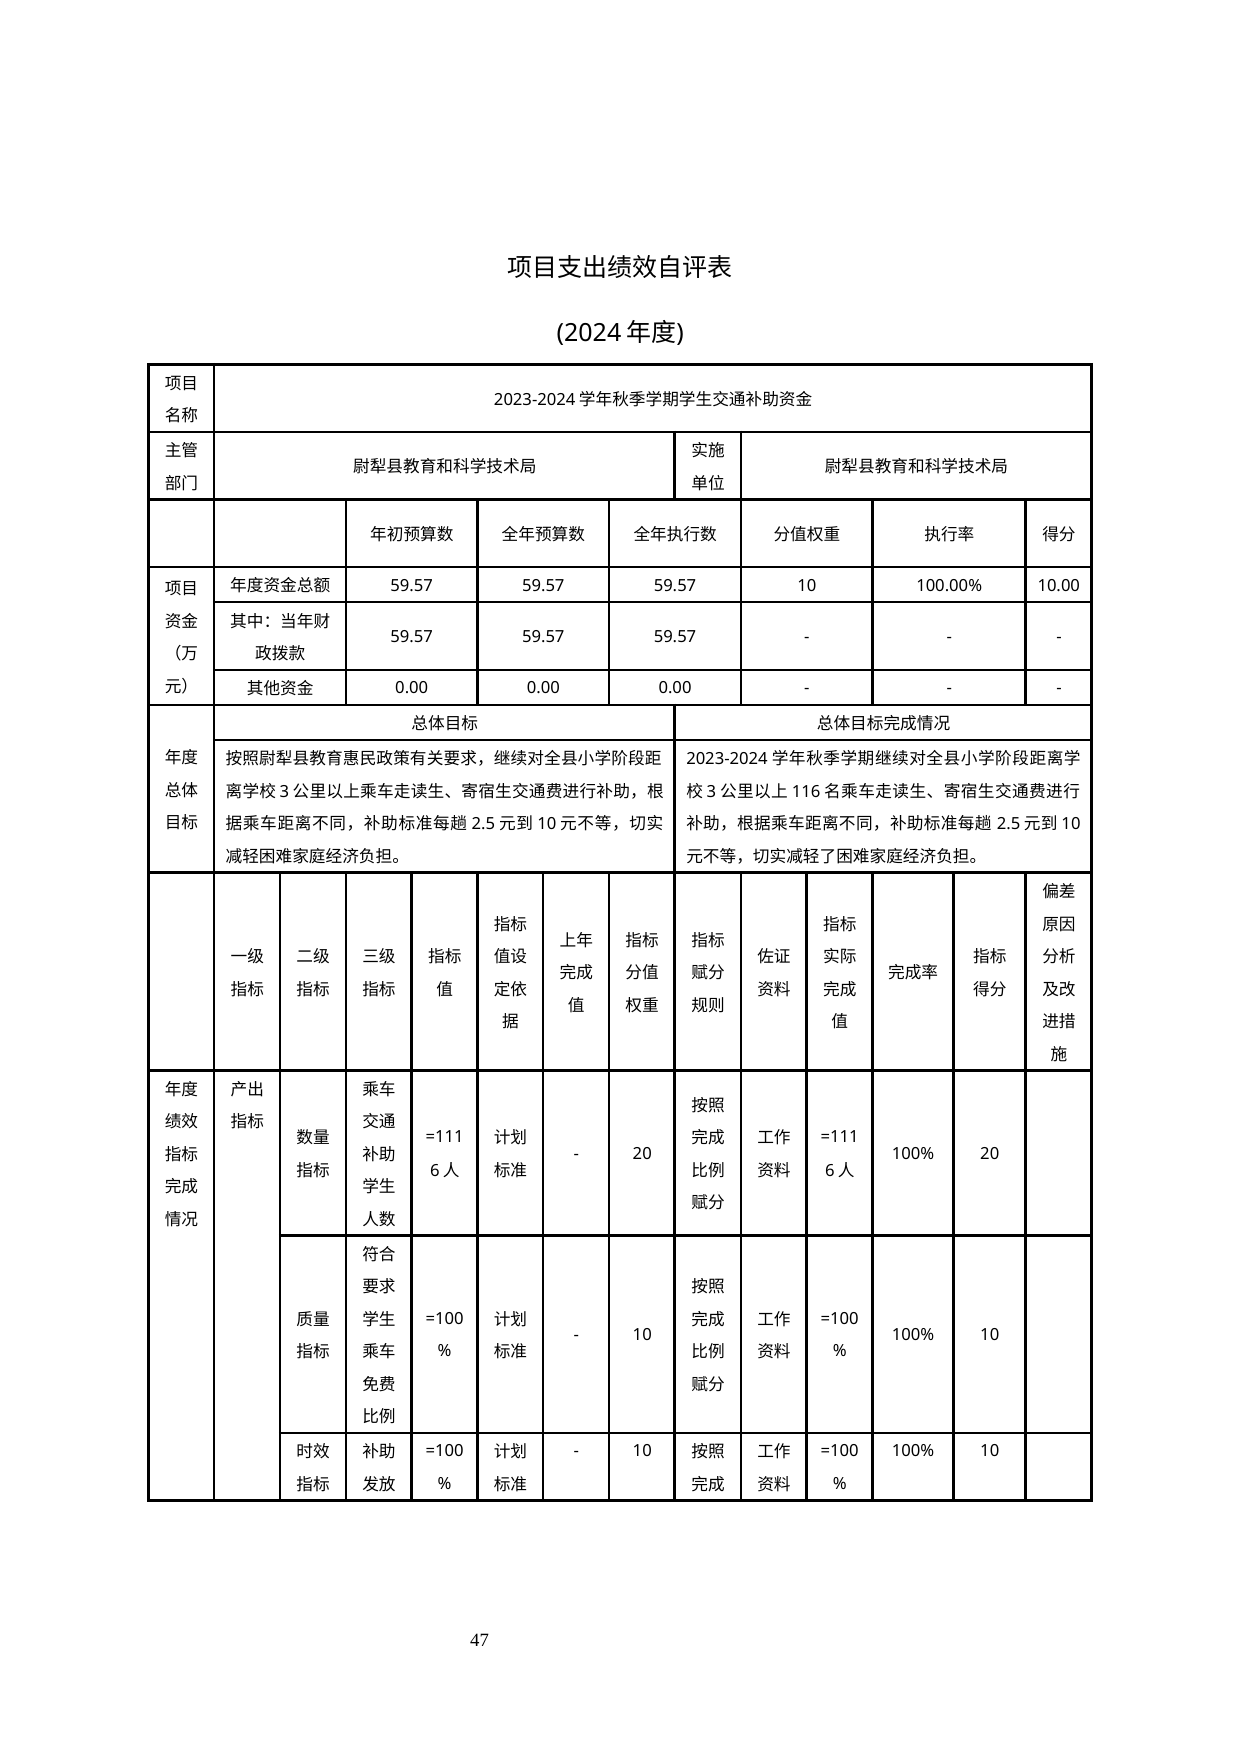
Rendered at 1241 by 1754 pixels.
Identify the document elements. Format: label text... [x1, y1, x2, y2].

table_cell 100% [874, 1072, 952, 1234]
table_cell 项目资金 （万元） [150, 568, 213, 703]
table_cell 时效指标 [281, 1434, 345, 1499]
table_cell 实施单位 [676, 433, 740, 498]
table_cell 按照完成比例赋分 [676, 1434, 740, 1499]
table_cell [215, 501, 345, 566]
table_cell 年初预算数 [347, 501, 476, 566]
table_cell 0.00 [347, 671, 476, 703]
table_cell 10 [610, 1237, 673, 1432]
table_cell 尉犁县教育和科学技术局 [742, 433, 1090, 498]
table_cell 59.57 [347, 603, 476, 668]
table_cell 59.57 [479, 568, 608, 601]
table_cell 一级指标 [215, 874, 279, 1069]
table_cell 指标分值权重 [610, 874, 673, 1069]
table_cell 100% [874, 1434, 952, 1499]
table_cell 100.00% [874, 568, 1024, 601]
table_cell 其他资金 [215, 671, 345, 703]
table_cell 佐证资料 [742, 874, 805, 1069]
table_cell =1116人 [413, 1072, 476, 1234]
table_cell 尉犁县教育和科学技术局 [215, 433, 673, 498]
table_cell 0.00 [479, 671, 608, 703]
table_cell 年度资金总额 [215, 568, 345, 601]
table_cell 计划标准 [479, 1072, 542, 1234]
table_cell - [742, 603, 871, 668]
table_cell 20 [610, 1072, 673, 1234]
table_cell 主管部门 [150, 433, 213, 498]
table_cell 工作资料 [742, 1072, 805, 1234]
table_cell [1027, 1434, 1090, 1499]
table_cell 完成率 [874, 874, 952, 1069]
table_cell 计划标准 [479, 1434, 542, 1499]
table_cell 指标值设定依据 [479, 874, 542, 1069]
table_cell 指标得分 [955, 874, 1024, 1069]
table_cell 计划标准 [479, 1237, 542, 1432]
table_cell 全年预算数 [479, 501, 608, 566]
table_cell - [544, 1072, 608, 1234]
table_cell 全年执行数 [610, 501, 740, 566]
table_cell 按照尉犁县教育惠民政策有关要求，继续对全县小学阶段距离学校3公里以上乘车走读生、寄宿生交通费进行补助，根据乘车距离不同，补助标准每趟2.5元到10元不等，切实减轻困难家庭经济负担。 [215, 741, 673, 871]
table_cell 分值权重 [742, 501, 871, 566]
table_cell 符合要求学生乘车免费比例 [347, 1237, 410, 1432]
table_cell 10 [742, 568, 871, 601]
table_cell 10 [955, 1237, 1024, 1432]
table_cell 59.57 [479, 603, 608, 668]
table_cell 指标实际完成值 [808, 874, 871, 1069]
table_header 项目支出绩效自评表 [148, 233, 1092, 298]
table_cell 三级指标 [347, 874, 410, 1069]
table_cell 年度总体目标 [150, 706, 213, 871]
table_cell =100% [413, 1237, 476, 1432]
table_cell 10 [610, 1434, 673, 1499]
table_cell (2024年度) [148, 298, 1092, 363]
table_cell 指标值 [413, 874, 476, 1069]
table_cell 得分 [1027, 501, 1090, 566]
table_cell - [544, 1434, 608, 1499]
table_cell [150, 874, 213, 1069]
table_cell 10 [955, 1434, 1024, 1499]
table_cell 数量指标 [281, 1072, 345, 1234]
table_cell [1027, 1237, 1090, 1432]
table_cell - [1027, 671, 1090, 703]
table_cell 按照完成比例赋分 [676, 1237, 740, 1432]
table_cell - [874, 603, 1024, 668]
table_cell 总体目标完成情况 [676, 706, 1090, 739]
table_cell - [742, 671, 871, 703]
table_cell - [544, 1237, 608, 1432]
table_cell =100% [808, 1434, 871, 1499]
table_cell 工作资料 [742, 1237, 805, 1432]
table_cell 执行率 [874, 501, 1024, 566]
table_cell 偏差原因分析及改进措施 [1027, 874, 1090, 1069]
table_cell =100% [413, 1434, 476, 1499]
table_cell 20 [955, 1072, 1024, 1234]
table_cell 工作资料 [742, 1434, 805, 1499]
table_cell 年度绩效指标完成情况 [150, 1072, 213, 1499]
table_cell =1116人 [808, 1072, 871, 1234]
table_cell 59.57 [347, 568, 476, 601]
table_cell 10.00 [1027, 568, 1090, 601]
table_cell 乘车交通补助学生人数 [347, 1072, 410, 1234]
table_cell 总体目标 [215, 706, 673, 739]
table_cell 其中：当年财政拨款 [215, 603, 345, 668]
table_cell 0.00 [610, 671, 740, 703]
table_cell 指标赋分规则 [676, 874, 740, 1069]
table_cell =100% [808, 1237, 871, 1432]
table_cell 100% [874, 1237, 952, 1432]
table_cell - [874, 671, 1024, 703]
table_cell 59.57 [610, 603, 740, 668]
table_cell [1027, 1072, 1090, 1234]
table_cell 质量指标 [281, 1237, 345, 1432]
table_cell 59.57 [610, 568, 740, 601]
table_cell 按照完成比例赋分 [676, 1072, 740, 1234]
table_cell - [1027, 603, 1090, 668]
table_cell 补助发放及时率 [347, 1434, 410, 1499]
table_cell [150, 501, 213, 566]
table_cell 上年完成值 [544, 874, 608, 1069]
table_cell 2023-2024学年秋季学期继续对全县小学阶段距离学校3公里以上116名乘车走读生、寄宿生交通费进行补助，根据乘车距离不同，补助标准每趟2.5元到10元不等，切实减轻了困难家庭经济负担。 [676, 741, 1090, 871]
table_cell 产出指标 [215, 1072, 279, 1499]
table_cell 2023-2024学年秋季学期学生交通补助资金 [215, 366, 1090, 431]
table_cell 二级指标 [281, 874, 345, 1069]
table_cell 项目名称 [150, 366, 213, 431]
